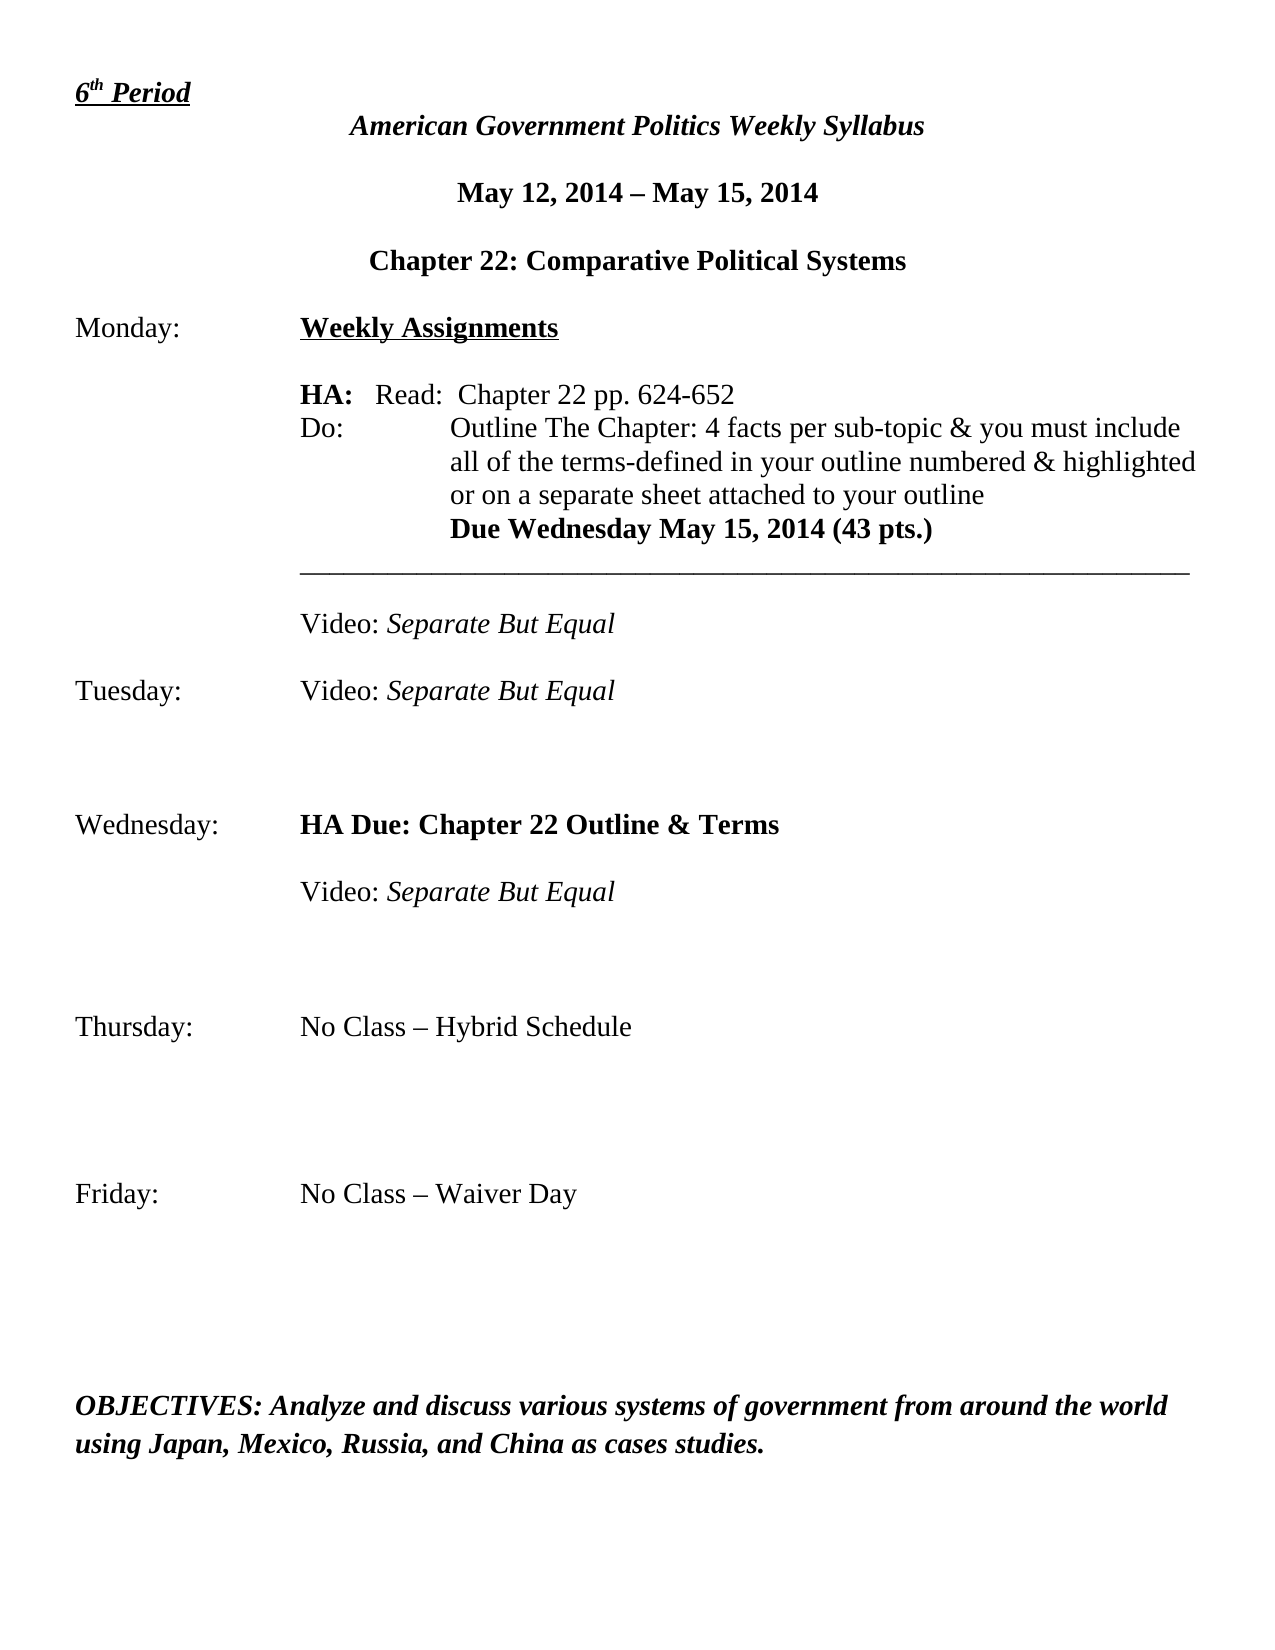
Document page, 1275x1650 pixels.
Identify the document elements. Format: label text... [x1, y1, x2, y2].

text Thursday: No Class – Hybrid Schedule [75, 1009, 1200, 1042]
text Due Wednesday May 15, 2014 (43 pts.) [150, 511, 1200, 544]
text HA: Read: Chapter 22 pp. 624-652 [225, 377, 1200, 410]
text Video: Separate But Equal [75, 874, 1200, 908]
text Chapter 22: Comparative Political Systems [75, 243, 1200, 276]
text May 12, 2014 – May 15, 2014 [75, 176, 1200, 209]
text American Government Politics Weekly Syllabus [75, 108, 1200, 142]
text Video: Separate But Equal [225, 606, 1200, 640]
text Tuesday: Video: Separate But Equal [75, 673, 1200, 707]
text OBJECTIVES: Analyze and discuss various systems of government from around the world using Japan, Mexico, Russia, and China as cases studies. [75, 1388, 1200, 1460]
text Wednesday: HA Due: Chapter 22 Outline & Terms [75, 807, 1200, 841]
text Do: Outline The Chapter: 4 facts per sub-topic & you must include all of the terms-defined in your outline numbered & highlighted or on a separate sheet attached to your outline [300, 410, 1200, 511]
text Monday: Weekly Assignments [75, 310, 1200, 343]
text 6th Period [75, 75, 1200, 108]
text _____________________________________________________________ [225, 544, 1200, 578]
text Friday: No Class – Waiver Day [75, 1176, 1200, 1210]
